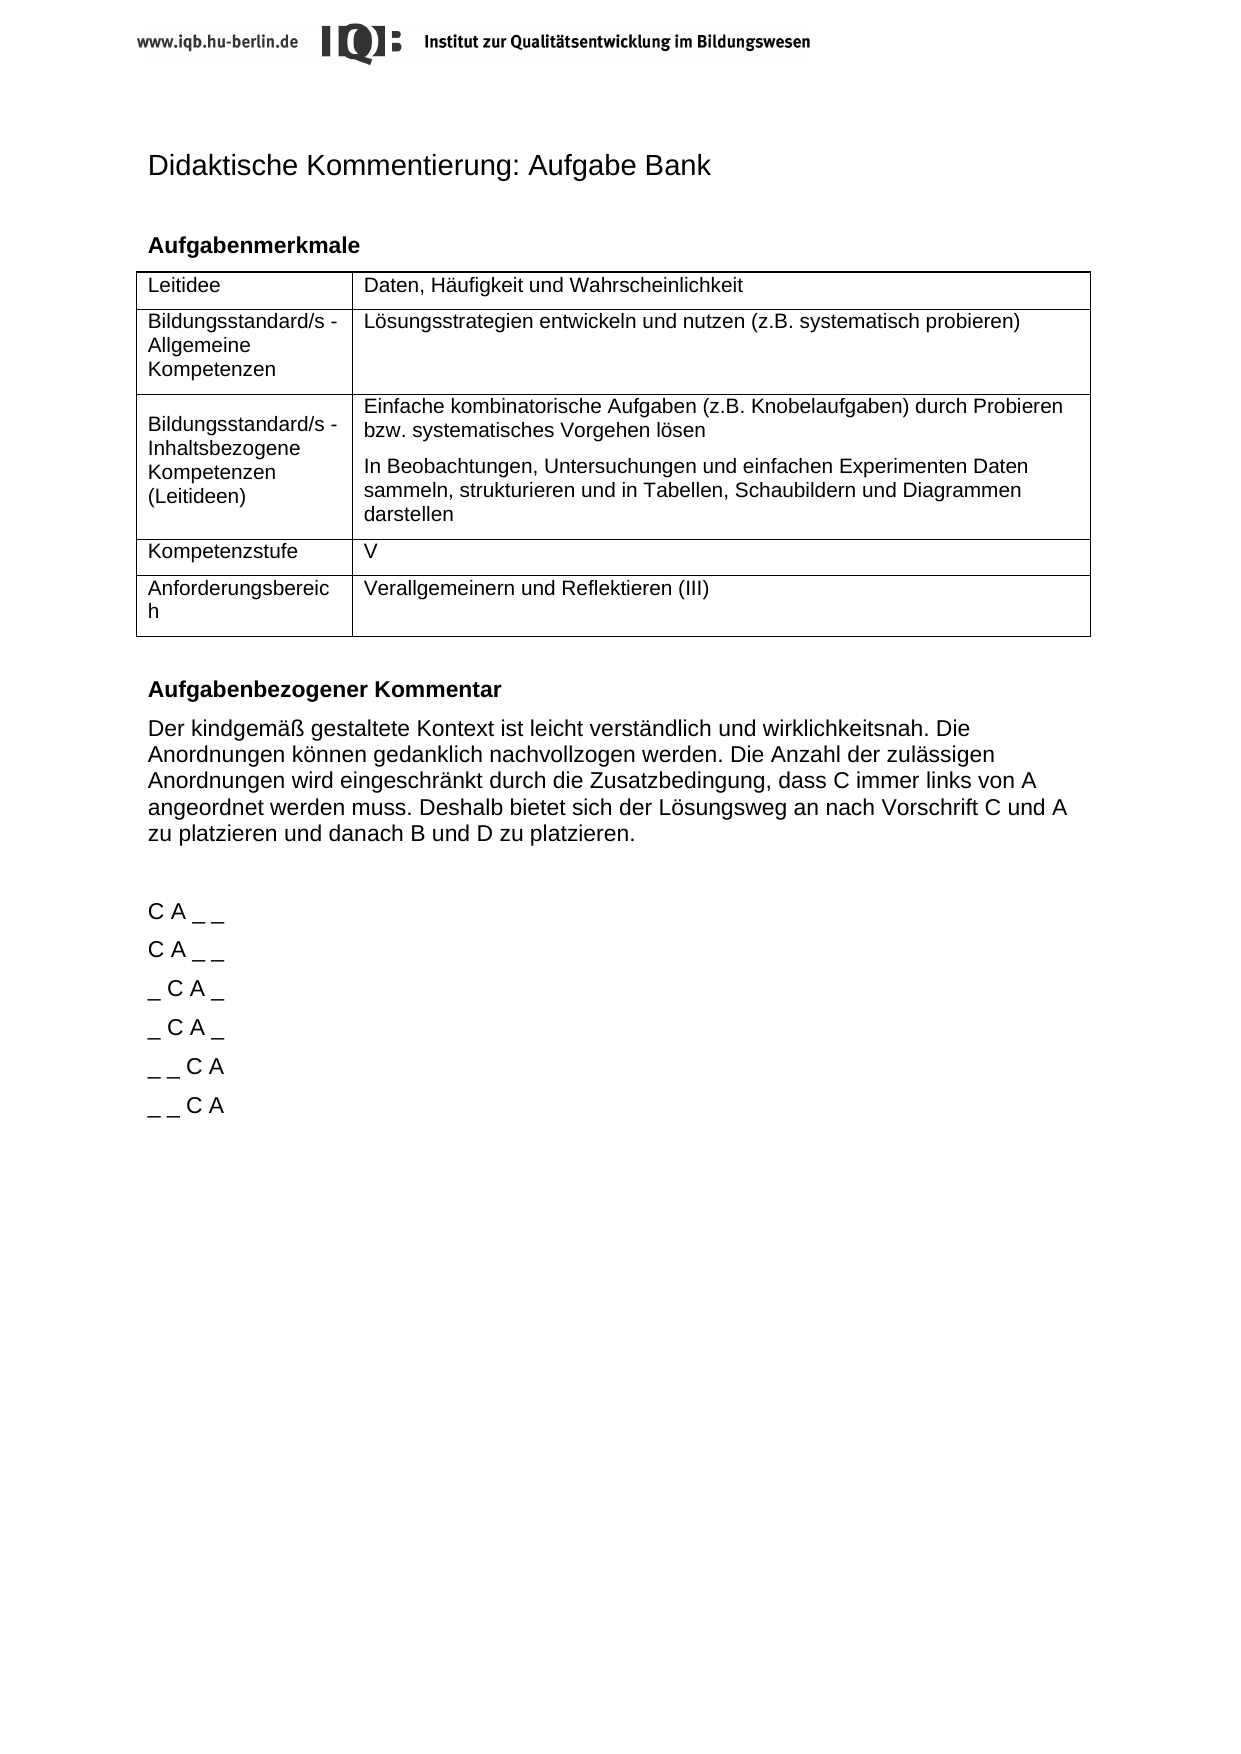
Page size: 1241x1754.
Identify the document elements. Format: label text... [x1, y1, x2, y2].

text Aufgabenmerkmale [148, 232, 1093, 259]
table_header Daten, Häufigkeit und Wahrscheinlichkeit [353, 273, 1090, 309]
text _ C A _ [148, 975, 1093, 1002]
text Aufgabenbezogener Kommentar [148, 676, 1093, 702]
table_cell Bildungsstandard/s - Allgemeine Kompetenzen [137, 310, 352, 393]
table_cell Lösungsstrategien entwickeln und nutzen (z.B. systematisch probieren) [353, 310, 1090, 393]
text Didaktische Kommentierung: Aufgabe Bank [148, 148, 1093, 181]
text C A _ _ [148, 898, 1093, 924]
text _ C A _ [148, 1014, 1093, 1041]
table_cell V [353, 540, 1090, 575]
text _ _ C A [148, 1092, 1093, 1118]
table_cell Bildungsstandard/s - Inhaltsbezogene Kompetenzen (Leitideen) [137, 395, 352, 538]
table_cell Kompetenzstufe [137, 540, 352, 575]
text C A _ _ [148, 936, 1093, 963]
table_cell Einfache kombinatorische Aufgaben (z.B. Knobelaufgaben) durch Probieren bzw. systematisches Vorgehen lösen In Beobachtungen, Untersuchungen und einfachen Experimenten Daten sammeln, strukturieren und in Tabellen, Schaubildern und Diagrammen darstellen [353, 395, 1090, 538]
table_cell Verallgemeinern und Reflektieren (III) [353, 576, 1090, 636]
text _ _ C A [148, 1053, 1093, 1079]
table_cell Anforderungsbereich [137, 576, 352, 636]
table_header Leitidee [137, 273, 352, 309]
text Der kindgemäß gestaltete Kontext ist leicht verständlich und wirklichkeitsnah. Die Anordnungen können gedanklich nachvollzogen werden. Die Anzahl der zulässigen Anordnungen wird eingeschränkt durch die Zusatzbedingung, dass C immer links von A angeordnet werden muss. Deshalb bietet sich der Lösungsweg an nach Vorschrift C und A zu platzieren und danach B und D zu platzieren. [148, 714, 1093, 846]
